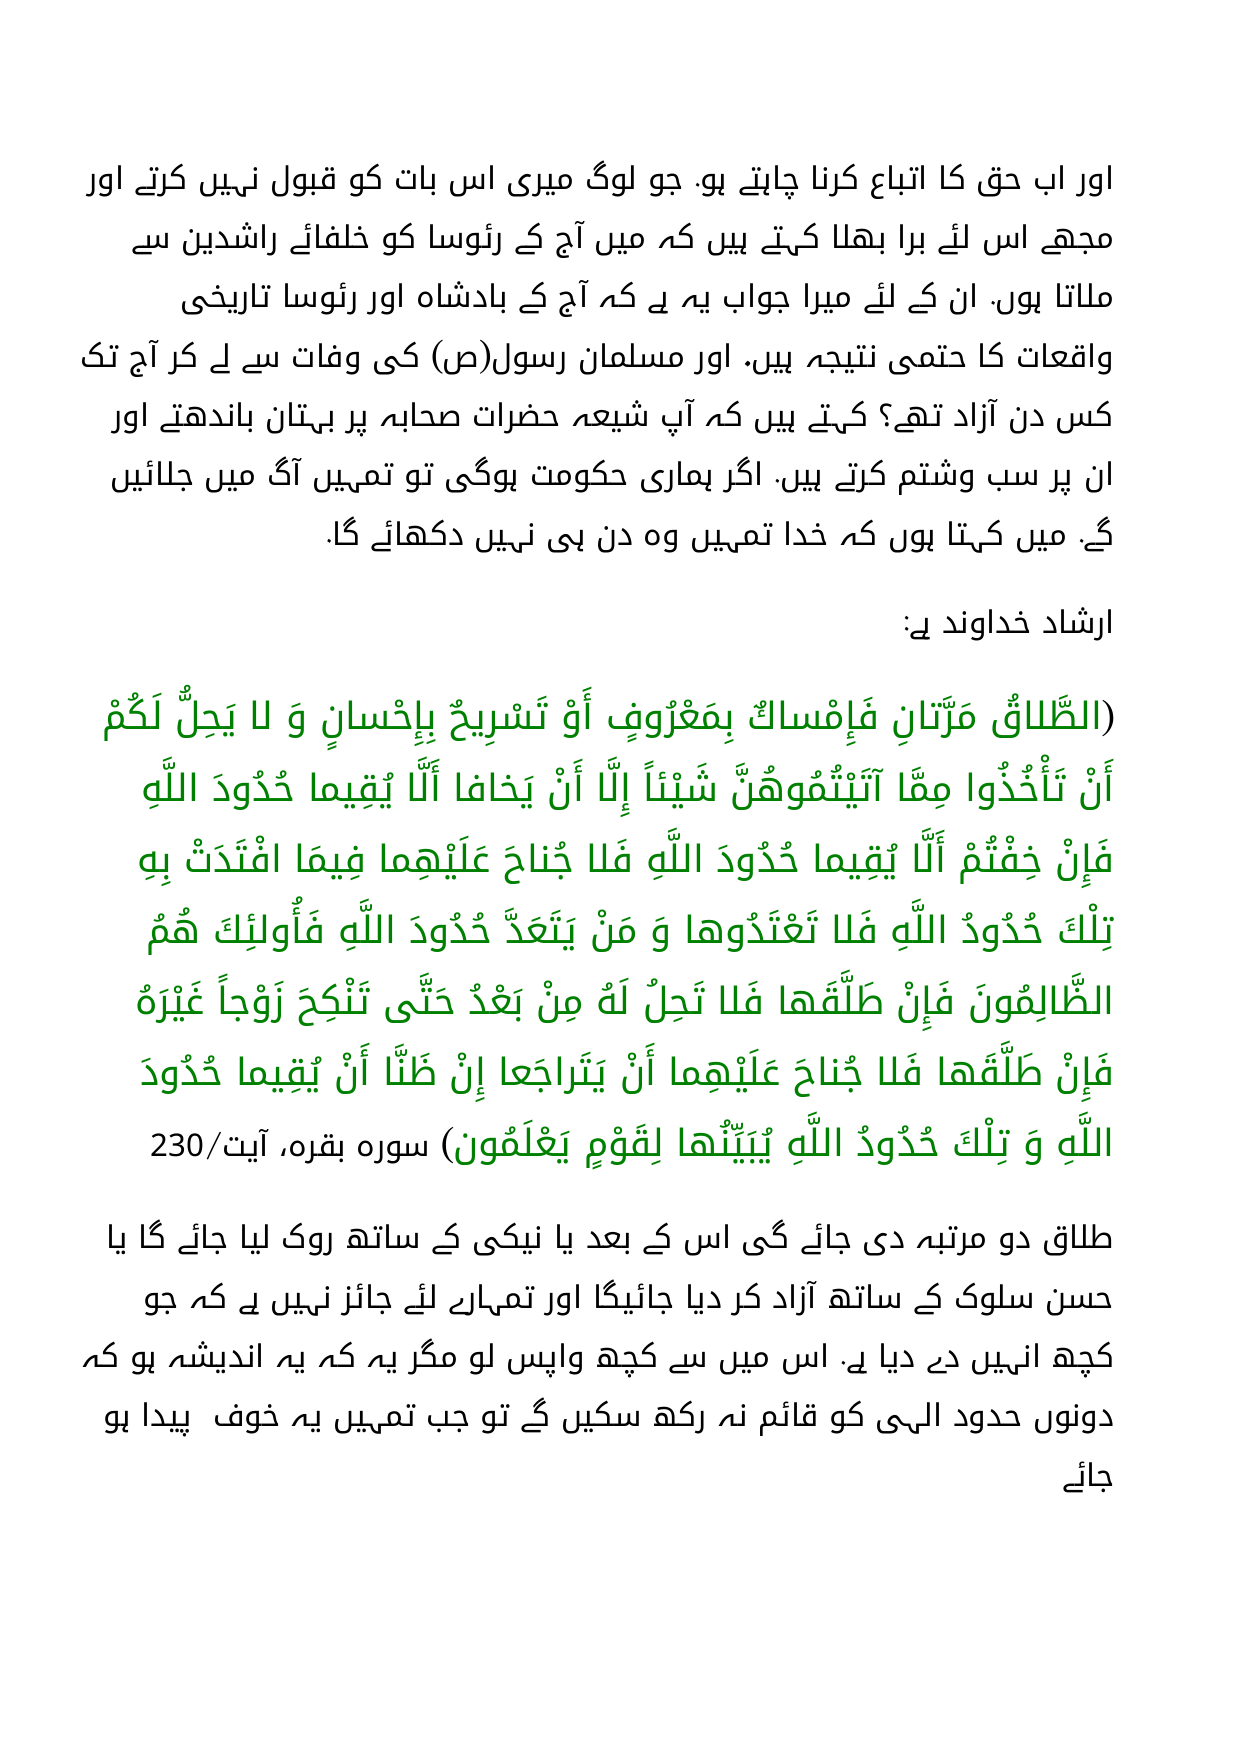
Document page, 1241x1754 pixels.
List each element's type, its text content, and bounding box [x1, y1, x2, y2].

text طلاق دو مرتبہ دی جائے گی اس کے بعد یا نیکی کے ساتھ روک لیا جائے گا یا حسن سلوک کے ساتھ آزاد کر دیا جائیگا اور تمہارے لئے جائز نہیں ہے کہ جو کچھ انہیں دے دیا ہے. اس میں سے کچھ واپس لو مگر یہ کہ یہ اندیشہ ہو کہ دونوں حدود الہی کو قائم نہ رکھ سکیں گے تو جب تمہیں یہ خوف پیدا ہو جائے [72, 1209, 1114, 1505]
text (الطَّلاقُ‏ مَرَّتانِ‏ فَإِمْساكٌ بِمَعْرُوفٍ أَوْ تَسْرِيحٌ بِإِحْسانٍ وَ لا يَحِلُّ لَكُمْ أَنْ تَأْخُذُوا مِمَّا آتَيْتُمُوهُنَّ شَيْئاً إِلَّا أَنْ يَخافا أَلَّا يُقِيما حُدُودَ اللَّهِ فَإِنْ خِفْتُمْ أَلَّا يُقِيما حُدُودَ اللَّهِ فَلا جُناحَ عَلَيْهِما فِيمَا افْتَدَتْ بِهِ تِلْكَ حُدُودُ اللَّهِ فَلا تَعْتَدُوها وَ مَنْ يَتَعَدَّ حُدُودَ اللَّهِ فَأُولئِكَ هُمُ الظَّالِمُونَ‏ فَإِنْ طَلَّقَها فَلا تَحِلُ‏ لَهُ مِنْ بَعْدُ حَتَّى تَنْكِحَ زَوْجاً غَيْرَهُ فَإِنْ طَلَّقَها فَلا جُناحَ عَلَيْهِما أَنْ يَتَراجَعا إِنْ ظَنَّا أَنْ يُقِيما حُدُودَ اللَّهِ وَ تِلْكَ حُدُودُ اللَّهِ يُبَيِّنُها لِقَوْمٍ يَعْلَمُون‏) سورہ بقرہ، آیت/230 [72, 682, 1114, 1180]
text ارشاد خداوند ہے: [72, 593, 1114, 652]
text اور اب حق کا اتباع کرنا چاہتے ہو. جو لوگ میری اس بات کو قبول نہیں کرتے اور مجھے اس لئے برا بھلا کہتے ہیں کہ میں آج کے رئوسا کو خلفائے راشدین سے ملاتا ہوں. ان کے لئے میرا جواب یہ ہے کہ آج کے بادشاہ اور رئوسا تاریخی واقعات کا حتمی نتیجہ ہیں. اور مسلمان رسول(ص) کی وفات سے لے کر آج تک کس دن آزاد تھے؟ کہتے ہیں کہ آپ شیعہ حضرات صحابہ پر بہتان باندھتے اور ان پر سب وشتم کرتے ہیں. اگر ہماری حکومت ہوگی تو تمہیں آگ میں جلائیں گے. میں کہتا ہوں کہ خدا تمہیں وہ دن ہی نہیں دکھائے گا. [72, 149, 1114, 564]
